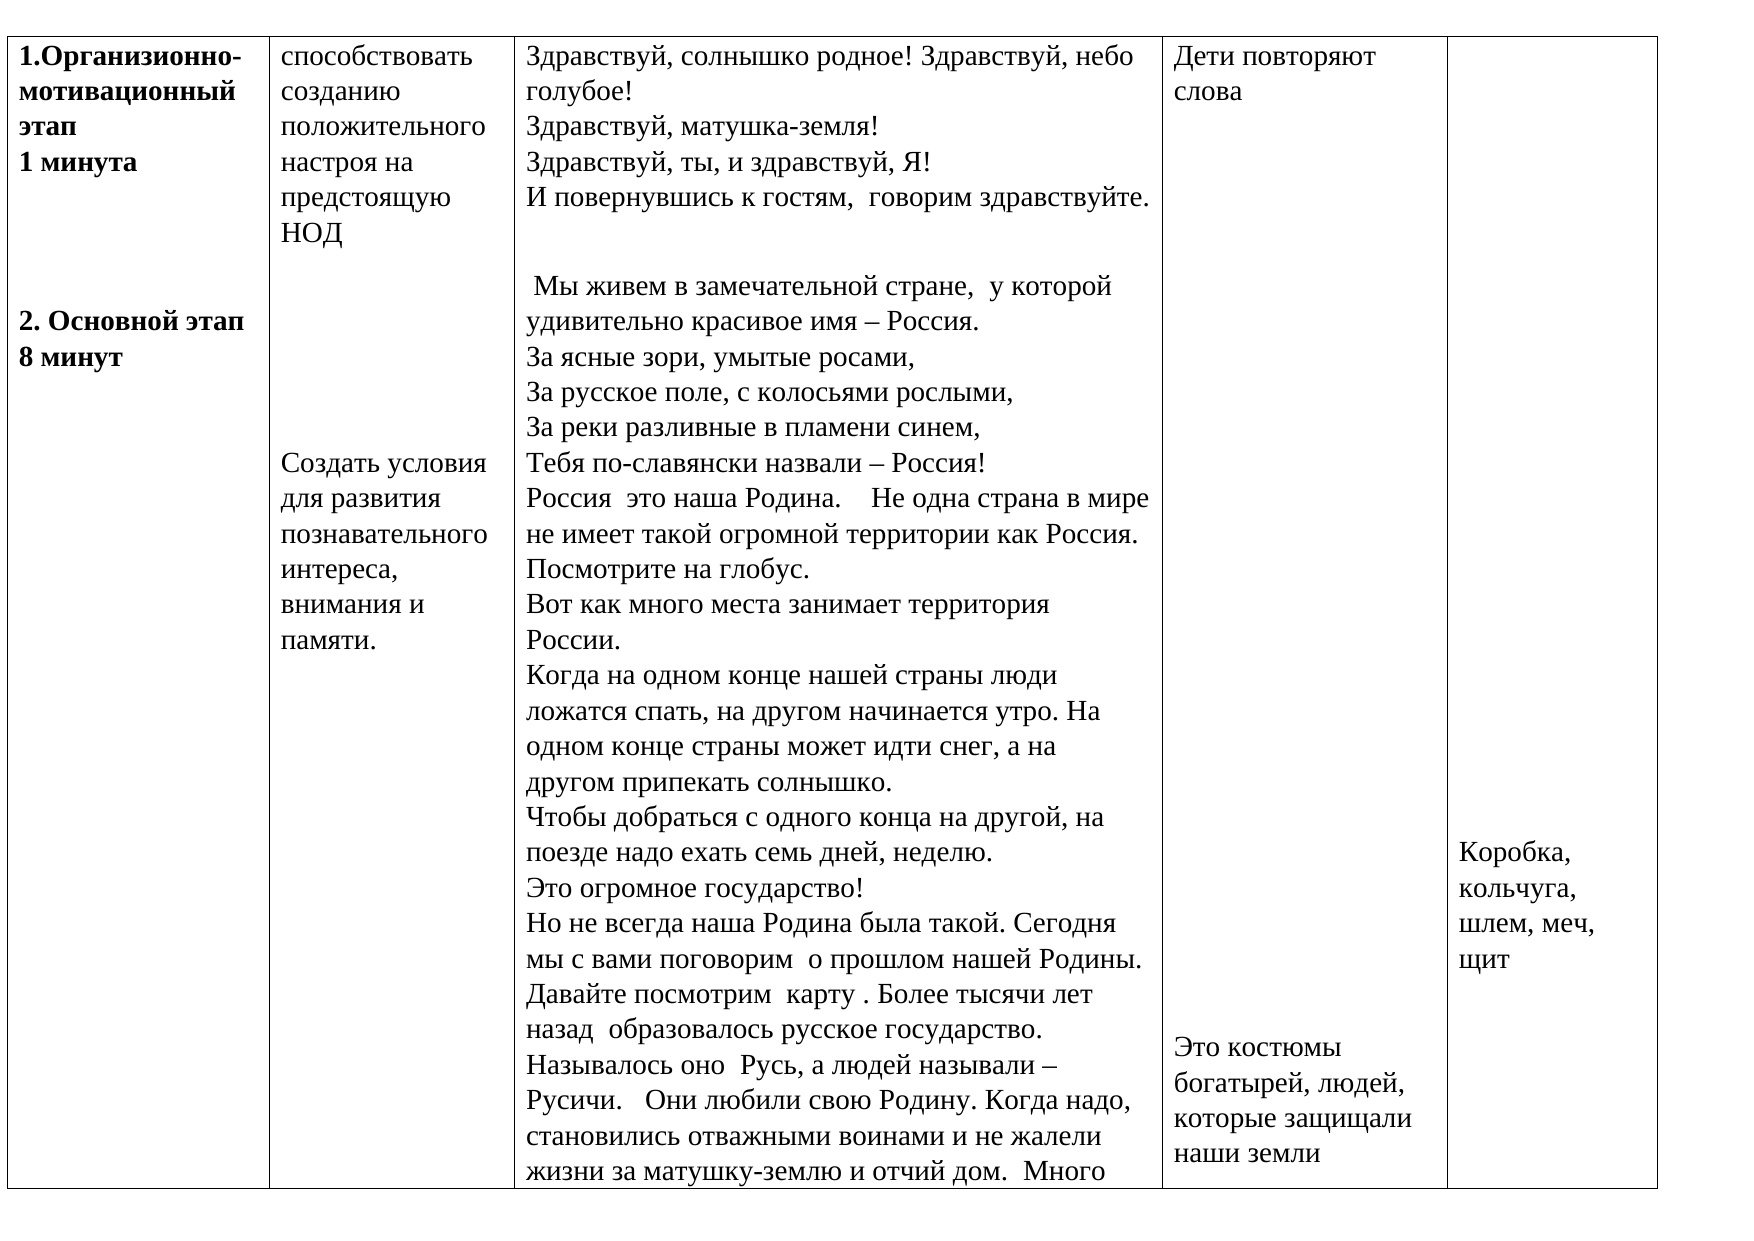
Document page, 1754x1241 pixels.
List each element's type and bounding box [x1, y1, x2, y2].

table_cell [1448, 37, 1657, 1188]
table_cell [270, 37, 514, 1188]
table_cell [1163, 37, 1447, 1188]
table_cell [8, 37, 269, 1188]
table_cell [515, 37, 1162, 1188]
